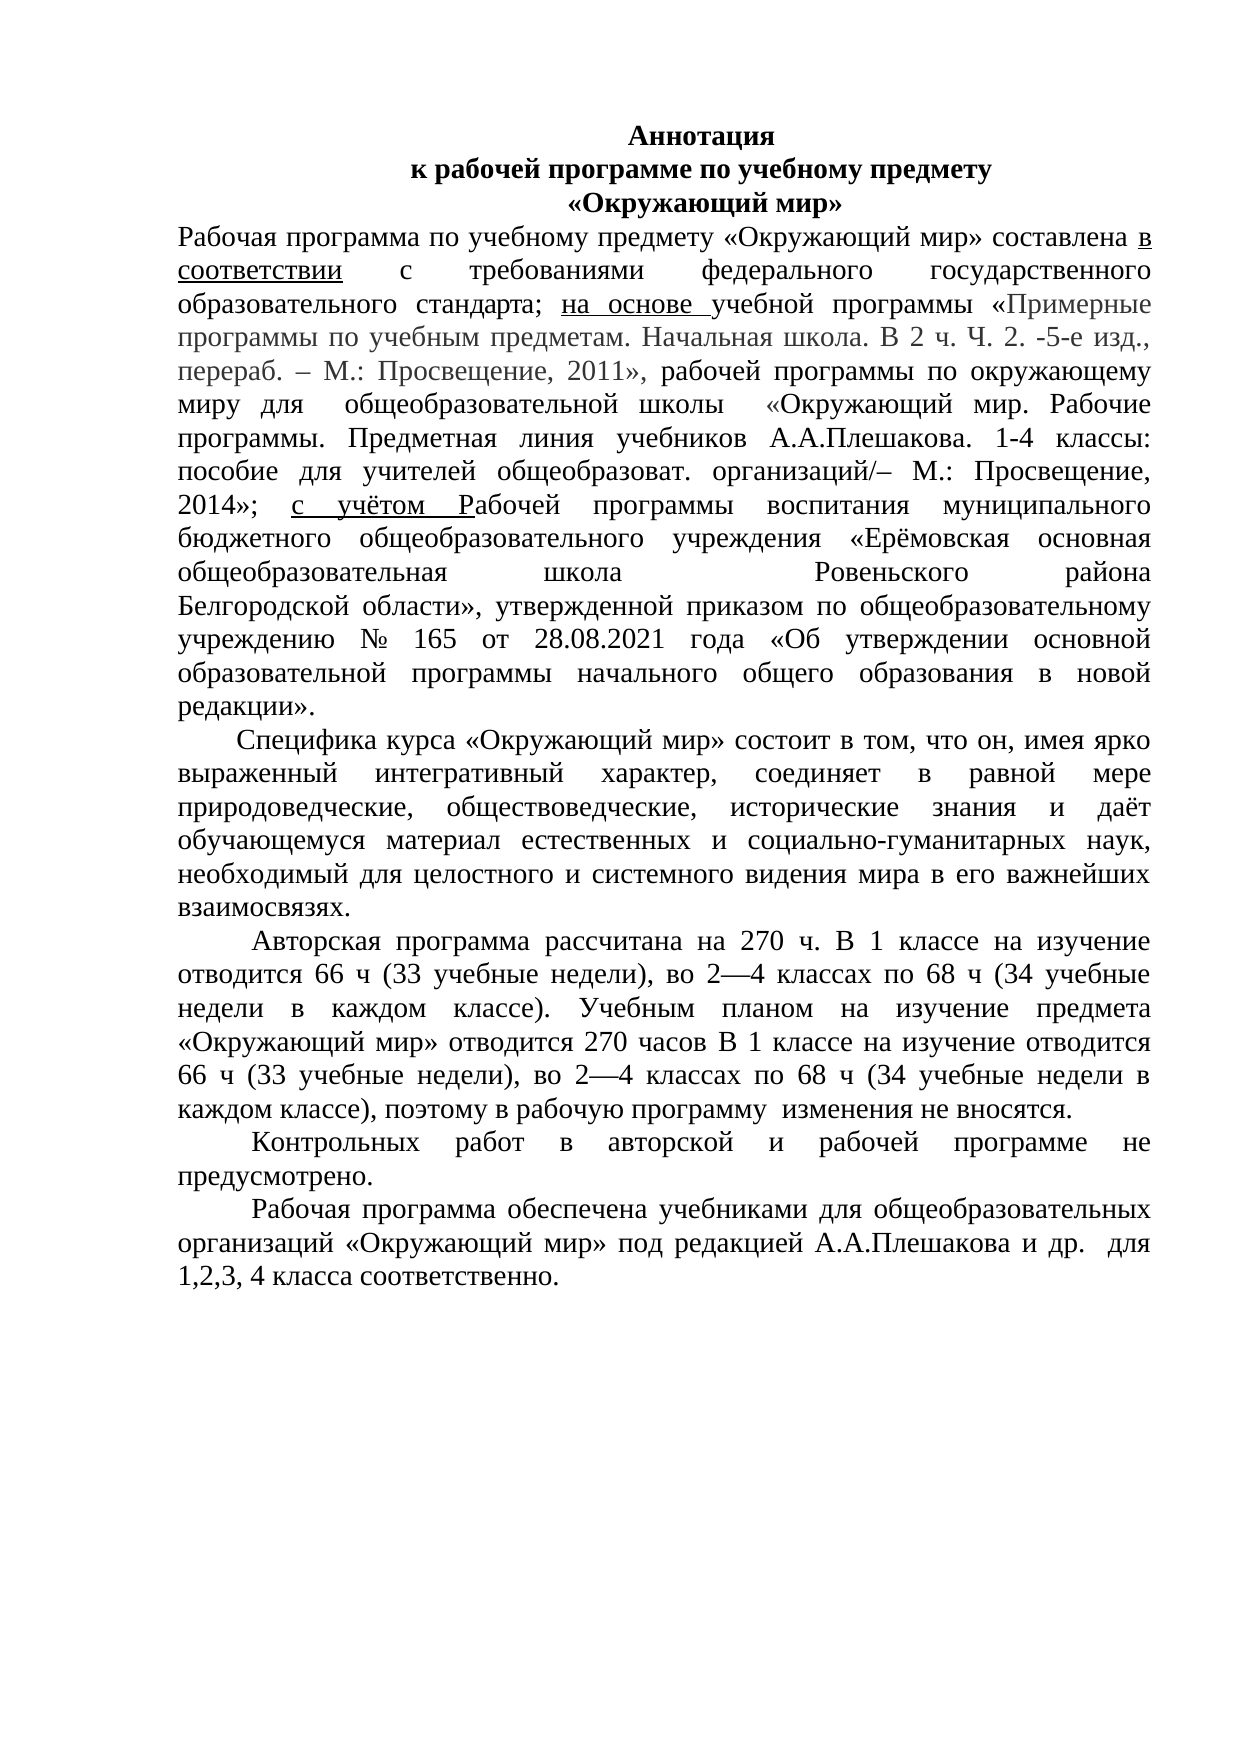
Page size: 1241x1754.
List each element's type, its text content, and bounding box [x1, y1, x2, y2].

text Авторская программа рассчитана на 270 ч. В 1 классе на изучение отводится 66 ч (33 учебные недели), во 2—4 классах по 68 ч (34 учебные недели в каждом классе). Учебным планом на изучение предмета «Окружающий мир» отводится 270 часов В 1 классе на изучение отводится 66 ч (33 учебные недели), во 2—4 классах по 68 ч (34 учебные недели в каждом классе), поэтому в рабочую программу изменения не вносятся. [177, 923, 1152, 1124]
text Специфика курса «Окружающий мир» состоит в том, что он, имея ярко выраженный интегративный характер, соединяет в равной мере природоведческие, обществоведческие, исторические знания и даёт обучающемуся материал естественных и социально-гуманитарных наук, необходимый для целостного и системного видения мира в его важнейших взаимосвязях. [177, 722, 1152, 923]
text к рабочей программе по учебному предмету [177, 152, 1152, 185]
text Аннотация [177, 118, 1152, 152]
text Контрольных работ в авторской и рабочей программе не предусмотрено. [177, 1124, 1152, 1191]
text Рабочая программа по учебному предмету «Окружающий мир» составлена в соответствии с требованиями федерального государственного образовательного стандарта; на основе учебной программы «Примерные программы по учебным предметам. Начальная школа. В 2 ч. Ч. 2. -5-е изд., перераб. – М.: Просвещение, 2011», рабочей программы по окружающему миру для общеобразовательной школы «Окружающий мир. Рабочие программы. Предметная линия учебников А.А.Плешакова. 1-4 классы: пособие для учителей общеобразоват. организаций/– М.: Просвещение, 2014»; с учётом Рабочей программы воспитания муниципального бюджетного общеобразовательного учреждения «Ерёмовская основная общеобразовательная школа Ровеньского района Белгородской области», утвержденной приказом по общеобразовательному учреждению № 165 от 28.08.2021 года «Об утверждении основной образовательной программы начального общего образования в новой редакции». [177, 219, 1152, 722]
text Рабочая программа обеспечена учебниками для общеобразовательных организаций «Окружающий мир» под редакцией А.А.Плешакова и др. для 1,2,3, 4 класса соответственно. [177, 1191, 1152, 1292]
text «Окружающий мир» [177, 185, 1152, 219]
